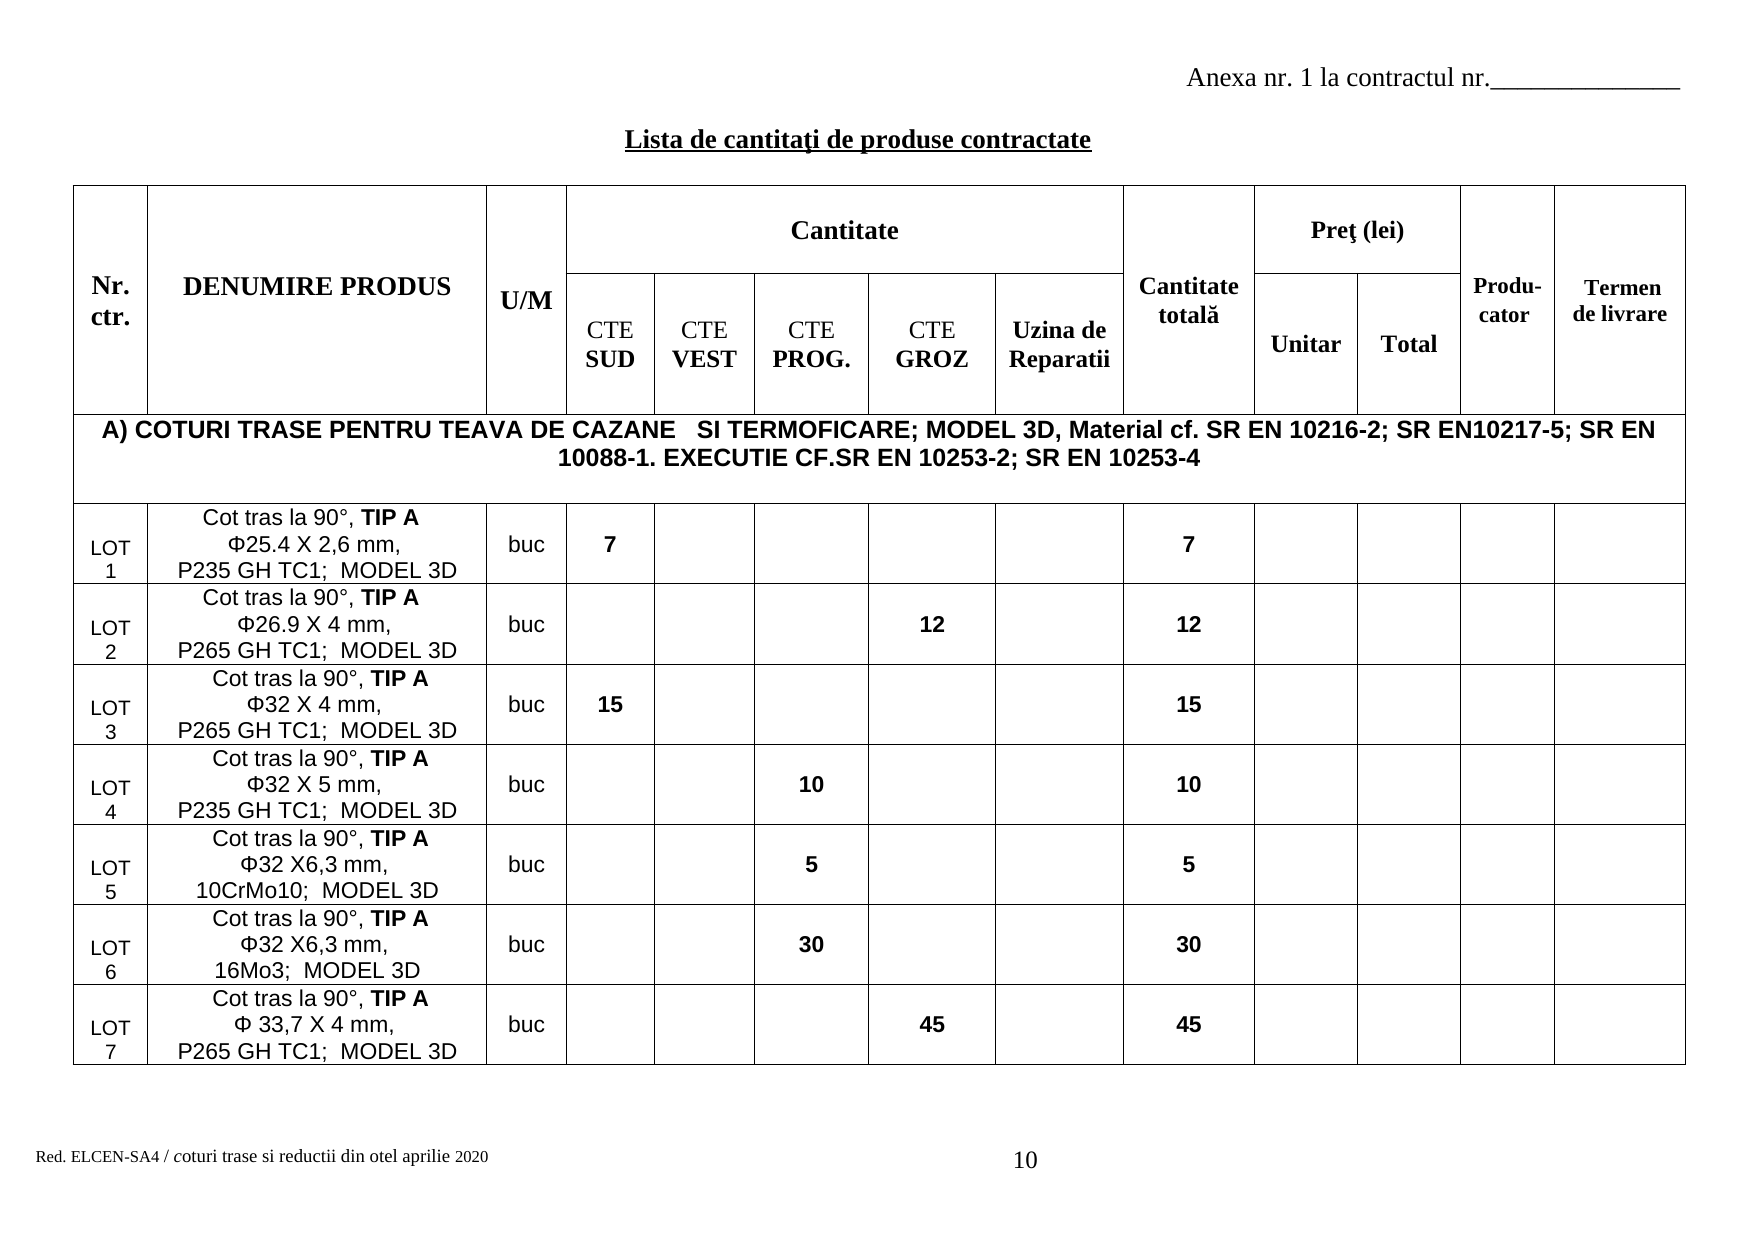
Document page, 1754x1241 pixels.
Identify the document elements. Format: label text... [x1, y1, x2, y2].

table_cell [1358, 905, 1460, 984]
table_cell LOT 5 [74, 825, 147, 904]
table_cell CTE SUD [567, 274, 654, 413]
table_cell [567, 905, 654, 984]
table_cell [1255, 504, 1357, 583]
table_cell CTE PROG. [755, 274, 868, 413]
table_cell [1555, 745, 1685, 824]
table_cell [1555, 825, 1685, 904]
table_cell [655, 745, 754, 824]
table_cell CTE GROZ [869, 274, 995, 413]
table_cell [655, 985, 754, 1064]
table_cell [1461, 985, 1554, 1064]
table_cell [1358, 825, 1460, 904]
table_cell [996, 665, 1123, 743]
table_header Cantitate [567, 186, 1123, 273]
table_cell LOT 1 [74, 504, 147, 583]
table_cell 15 [1124, 665, 1254, 743]
table_cell Cot tras la 90°, TIP A Φ25.4 X 2,6 mm, P235 GH TC1; MODEL 3D [148, 504, 486, 583]
table_cell LOT 7 [74, 985, 147, 1064]
table_cell [996, 985, 1123, 1064]
table_cell 15 [567, 665, 654, 743]
table_cell [1255, 745, 1357, 824]
table_cell [755, 665, 868, 743]
table_cell [869, 504, 995, 583]
table_cell buc [487, 584, 566, 663]
table_cell [567, 985, 654, 1064]
table_cell [869, 665, 995, 743]
table_cell [1461, 584, 1554, 663]
table_cell A) COTURI TRASE PENTRU TEAVA DE CAZANE SI TERMOFICARE; MODEL 3D, Material cf. SR EN 10216-2; SR EN10217-5; SR EN 10088-1. EXECUTIE CF.SR EN 10253-2; SR EN 10253-4 [74, 415, 1685, 503]
table_cell [655, 504, 754, 583]
table_cell [1255, 665, 1357, 743]
table_cell [755, 504, 868, 583]
table_cell [869, 745, 995, 824]
table_cell buc [487, 504, 566, 583]
table_cell [1461, 665, 1554, 743]
table_cell [655, 584, 754, 663]
table_cell 30 [1124, 905, 1254, 984]
table_header U/M [487, 186, 566, 413]
table_cell [996, 825, 1123, 904]
table_cell [1255, 905, 1357, 984]
table_cell [1461, 504, 1554, 583]
table_cell Cot tras la 90°, TIP A Φ32 X6,3 mm, 10CrMo10; MODEL 3D [148, 825, 486, 904]
table_cell CTE VEST [655, 274, 754, 413]
table_cell buc [487, 985, 566, 1064]
table_cell 7 [1124, 504, 1254, 583]
table_cell [655, 665, 754, 743]
table_cell Cot tras la 90°, TIP A Φ32 X 4 mm, P265 GH TC1; MODEL 3D [148, 665, 486, 743]
table_cell buc [487, 745, 566, 824]
table_cell [996, 905, 1123, 984]
table_cell 5 [755, 825, 868, 904]
table_cell buc [487, 825, 566, 904]
table_cell [655, 905, 754, 984]
table_cell 5 [1124, 825, 1254, 904]
table_cell 10 [755, 745, 868, 824]
table_cell [1358, 665, 1460, 743]
table_cell LOT 4 [74, 745, 147, 824]
table_cell buc [487, 665, 566, 743]
table_cell [1461, 825, 1554, 904]
table_cell [1358, 584, 1460, 663]
table_cell [1555, 665, 1685, 743]
table_cell [1358, 985, 1460, 1064]
table_cell [996, 504, 1123, 583]
table_cell 45 [869, 985, 995, 1064]
table_cell [1461, 905, 1554, 984]
table_cell [567, 745, 654, 824]
table_header Produ- cator [1461, 186, 1554, 413]
table_cell [1555, 504, 1685, 583]
table_cell Uzina de Reparatii [996, 274, 1123, 413]
table_cell [1358, 745, 1460, 824]
table_cell [1555, 985, 1685, 1064]
table_cell [1255, 584, 1357, 663]
table_cell [1255, 985, 1357, 1064]
table_cell LOT 6 [74, 905, 147, 984]
table_cell [655, 825, 754, 904]
table_cell buc [487, 905, 566, 984]
table_header Preţ (lei) [1255, 186, 1460, 273]
table_cell [996, 584, 1123, 663]
table_cell [869, 905, 995, 984]
text Lista de cantitaţi de produse contractate [35, 123, 1680, 154]
table_cell LOT 3 [74, 665, 147, 743]
table_cell [755, 584, 868, 663]
table_cell Cot tras la 90°, TIP A Φ32 X 5 mm, P235 GH TC1; MODEL 3D [148, 745, 486, 824]
table_cell 7 [567, 504, 654, 583]
table_cell [1461, 745, 1554, 824]
table_cell LOT 2 [74, 584, 147, 663]
table_cell [1358, 504, 1460, 583]
table_header Termen de livrare [1555, 186, 1685, 413]
table_cell 45 [1124, 985, 1254, 1064]
table_cell [755, 985, 868, 1064]
table_cell Unitar [1255, 274, 1357, 413]
table_cell [996, 745, 1123, 824]
table_cell [567, 825, 654, 904]
text Anexa nr. 1 la contractul nr.______________ [35, 61, 1680, 92]
table_cell [1555, 584, 1685, 663]
table_header Nr. ctr. [74, 186, 147, 413]
table_header DENUMIRE PRODUS [148, 186, 486, 413]
table_cell 30 [755, 905, 868, 984]
table_cell Total [1358, 274, 1460, 413]
table_cell Cot tras la 90°, TIP A Φ26.9 X 4 mm, P265 GH TC1; MODEL 3D [148, 584, 486, 663]
table_cell 12 [869, 584, 995, 663]
table_cell [567, 584, 654, 663]
table_cell Cot tras la 90°, TIP A Φ32 X6,3 mm, 16Mo3; MODEL 3D [148, 905, 486, 984]
table_cell [869, 825, 995, 904]
table_cell [1555, 905, 1685, 984]
table_cell Cot tras la 90°, TIP A Φ 33,7 X 4 mm, P265 GH TC1; MODEL 3D [148, 985, 486, 1064]
table_cell [1255, 825, 1357, 904]
table_cell 12 [1124, 584, 1254, 663]
table_header Cantitate totală [1124, 186, 1254, 413]
table_cell 10 [1124, 745, 1254, 824]
